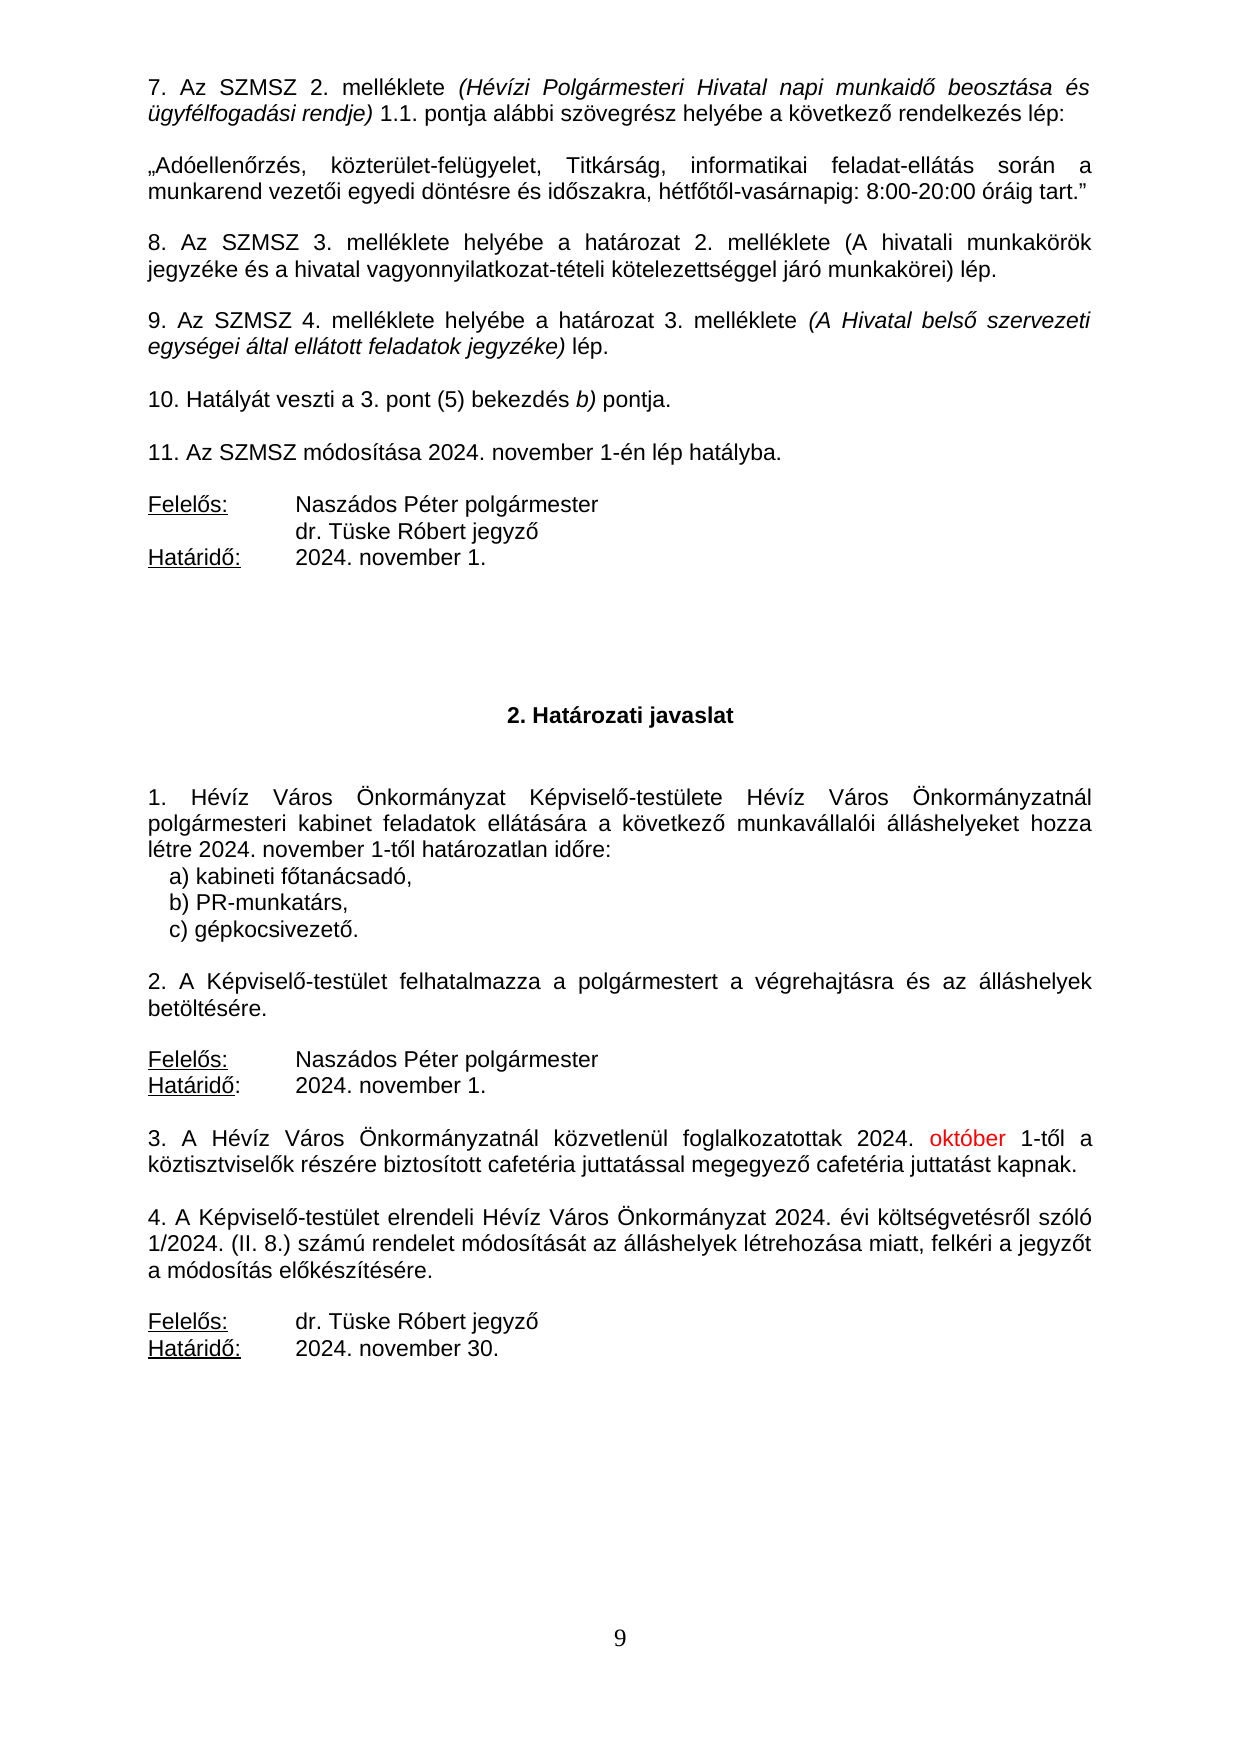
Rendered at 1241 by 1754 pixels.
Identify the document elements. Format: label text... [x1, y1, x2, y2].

text b) PR-munkatárs, [148, 889, 1092, 916]
text 11. Az SZMSZ módosítása 2024. november 1-én lép hatályba. [148, 439, 1092, 465]
text 10. Hatályát veszti a 3. pont (5) bekezdés b) pontja. [148, 386, 1092, 412]
text 2. Határozati javaslat [148, 702, 1092, 729]
text dr. Tüske Róbert jegyző [148, 518, 1092, 544]
text 8. Az SZMSZ 3. melléklete helyébe a határozat 2. melléklete (A hivatali munkakörök jegyzéke és a hivatal vagyonnyilatkozat-tételi kötelezettséggel járó munkakörei) lép. [148, 229, 1092, 282]
text 7. Az SZMSZ 2. melléklete (Hévízi Polgármesteri Hivatal napi munkaidő beosztása és ügyfélfogadási rendje) 1.1. pontja alábbi szövegrész helyébe a következő rendelkezés lép: [148, 74, 1092, 127]
text 4. A Képviselő-testület elrendeli Hévíz Város Önkormányzat 2024. évi költségvetésről szóló 1/2024. (II. 8.) számú rendelet módosítását az álláshelyek létrehozása miatt, felkéri a jegyzőt a módosítás előkészítésére. [148, 1204, 1092, 1283]
text Határidő: 2024. november 30. [148, 1334, 1092, 1361]
text 9. Az SZMSZ 4. melléklete helyébe a határozat 3. melléklete (A Hivatal belső szervezeti egységei által ellátott feladatok jegyzéke) lép. [148, 307, 1092, 360]
text „Adóellenőrzés, közterület-felügyelet, Titkárság, informatikai feladat-ellátás során a munkarend vezetői egyedi döntésre és időszakra, hétfőtől-vasárnapig: 8:00-20:00 óráig tart.” [148, 152, 1092, 204]
text Határidő: 2024. november 1. [148, 544, 1092, 571]
text Felelős: dr. Tüske Róbert jegyző [148, 1308, 1092, 1334]
text Határidő: 2024. november 1. [148, 1072, 1092, 1099]
text 3. A Hévíz Város Önkormányzatnál közvetlenül foglalkozatottak 2024. október 1-től a köztisztviselők részére biztosított cafetéria juttatással megegyező cafetéria juttatást kapnak. [148, 1125, 1092, 1178]
text c) gépkocsivezető. [148, 916, 1092, 942]
text Felelős: Naszádos Péter polgármester [148, 1046, 1092, 1072]
text Felelős: Naszádos Péter polgármester [148, 491, 1092, 518]
text 1. Hévíz Város Önkormányzat Képviselő-testülete Hévíz Város Önkormányzatnál polgármesteri kabinet feladatok ellátására a következő munkavállalói álláshelyeket hozza létre 2024. november 1-től határozatlan időre: [148, 784, 1092, 863]
text a) kabineti főtanácsadó, [148, 863, 1092, 889]
text 2. A Képviselő-testület felhatalmazza a polgármestert a végrehajtásra és az álláshelyek betöltésére. [148, 968, 1092, 1021]
